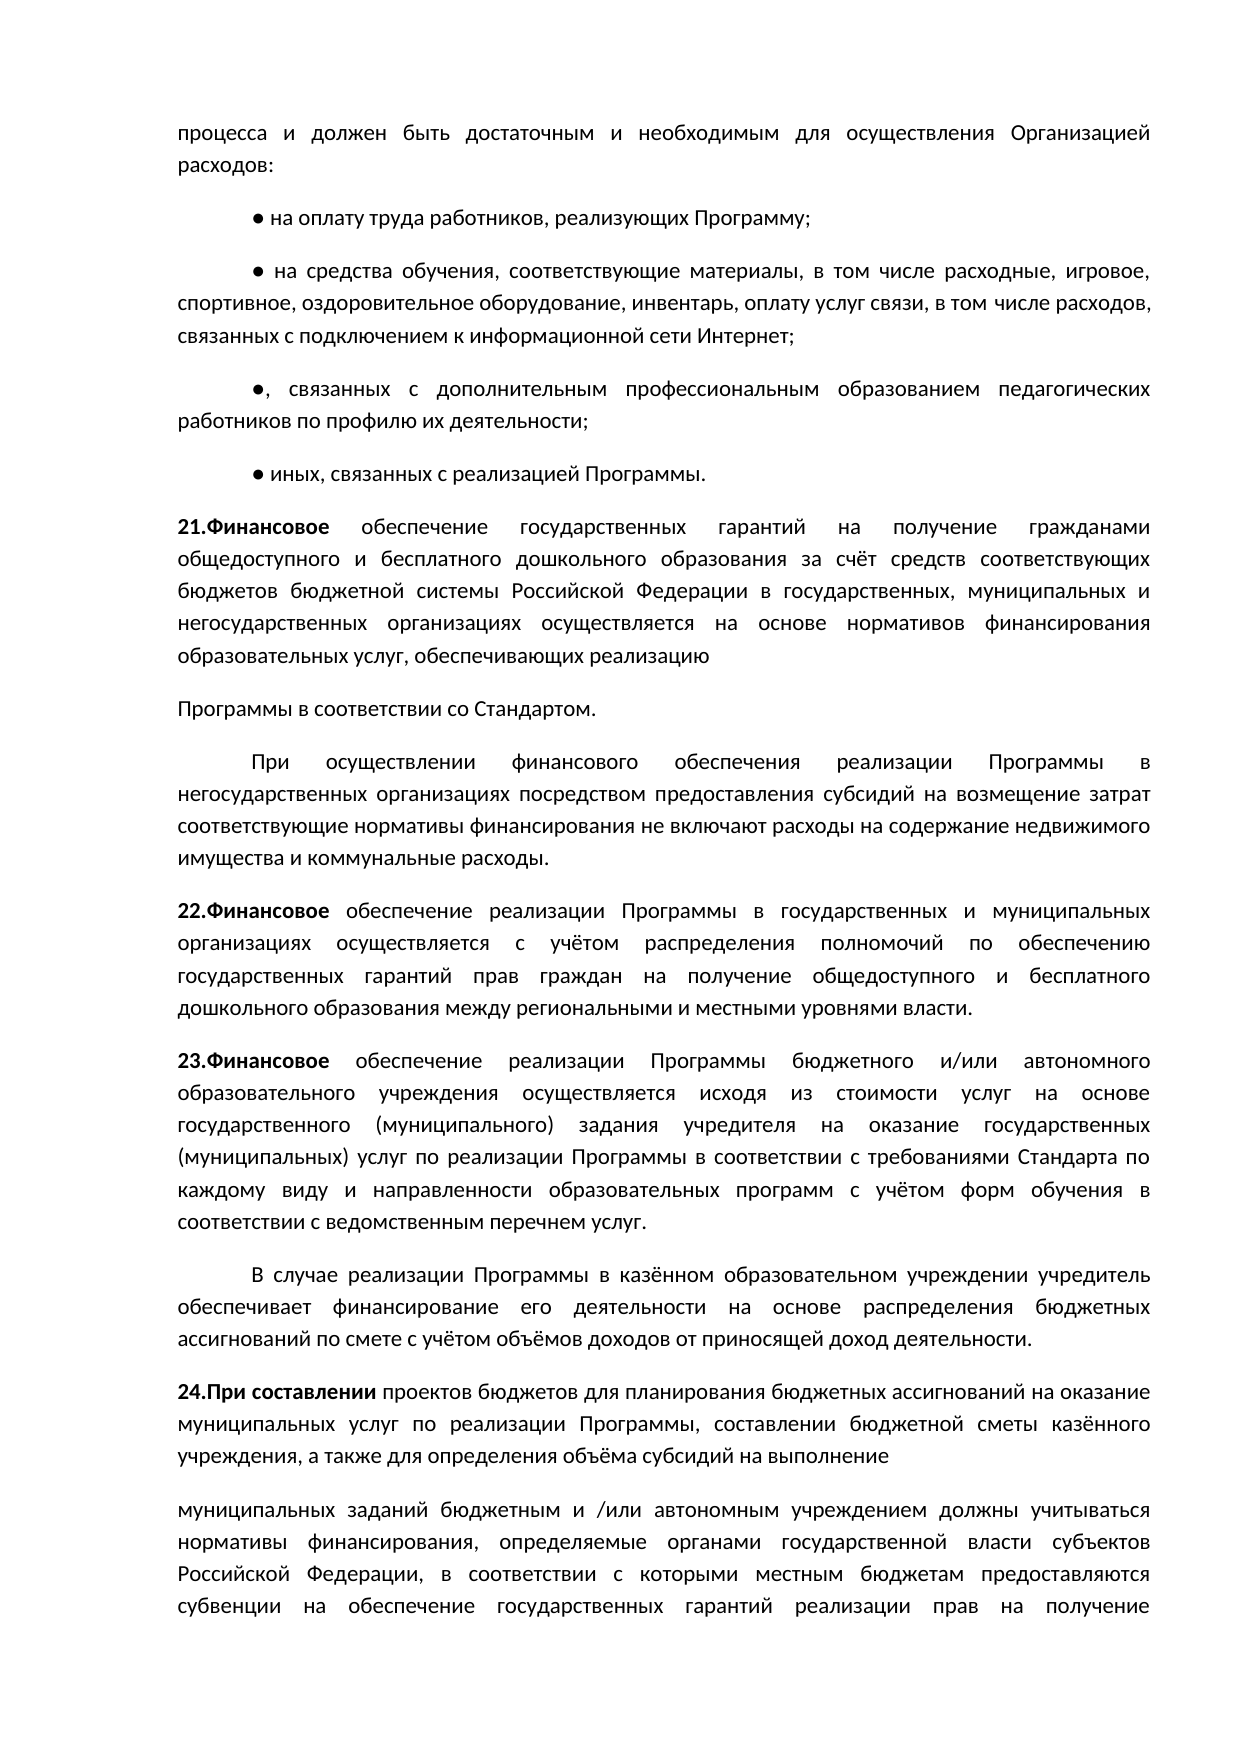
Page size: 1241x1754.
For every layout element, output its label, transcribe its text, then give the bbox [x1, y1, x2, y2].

text ●, связанных с дополнительным профессиональным образованием педагогических работников по профилю их деятельности; [177, 374, 1152, 434]
text 23.Финансовое обеспечение реализации Программы бюджетного и/или автономного образовательного учреждения осуществляется исходя из стоимости услуг на основе государственного (муниципального) задания учредителя на оказание государственных (муниципальных) услуг по реализации Программы в соответствии с требованиями Стандарта по каждому виду и направленности образовательных программ с учётом форм обучения в соответствии с ведомственным перечнем услуг. [177, 1046, 1152, 1235]
text 24.При составлении проектов бюджетов для планирования бюджетных ассигнований на оказание муниципальных услуг по реализации Программы, составлении бюджетной сметы казённого учреждения, а также для определения объёма субсидий на выполнение [177, 1377, 1152, 1470]
text Программы в соответствии со Стандартом. [177, 694, 1152, 722]
text ● иных, связанных с реализацией Программы. [177, 459, 1152, 487]
text 21.Финансовое обеспечение государственных гарантий на получение гражданами общедоступного и бесплатного дошкольного образования за счёт средств соответствующих бюджетов бюджетной системы Российской Федерации в государственных, муниципальных и негосударственных организациях осуществляется на основе нормативов финансирования образовательных услуг, обеспечивающих реализацию [177, 512, 1152, 669]
text ● на оплату труда работников, реализующих Программу; [177, 203, 1152, 231]
text При осуществлении финансового обеспечения реализации Программы в негосударственных организациях посредством предоставления субсидий на возмещение затрат соответствующие нормативы финансирования не включают расходы на содержание недвижимого имущества и коммунальные расходы. [177, 747, 1152, 871]
text 22.Финансовое обеспечение реализации Программы в государственных и муниципальных организациях осуществляется с учётом распределения полномочий по обеспечению государственных гарантий прав граждан на получение общедоступного и бесплатного дошкольного образования между региональными и местными уровнями власти. [177, 896, 1152, 1021]
text ● на средства обучения, соответствующие материалы, в том числе расходные, игровое, спортивное, оздоровительное оборудование, инвентарь, оплату услуг связи, в том числе расходов, связанных с подключением к информационной сети Интернет; [177, 256, 1152, 349]
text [177, 1495, 1152, 1619]
text В случае реализации Программы в казённом образовательном учреждении учредитель обеспечивает финансирование его деятельности на основе распределения бюджетных ассигнований по смете с учётом объёмов доходов от приносящей доход деятельности. [177, 1260, 1152, 1352]
text процесса и должен быть достаточным и необходимым для осуществления Организацией расходов: [177, 118, 1152, 178]
